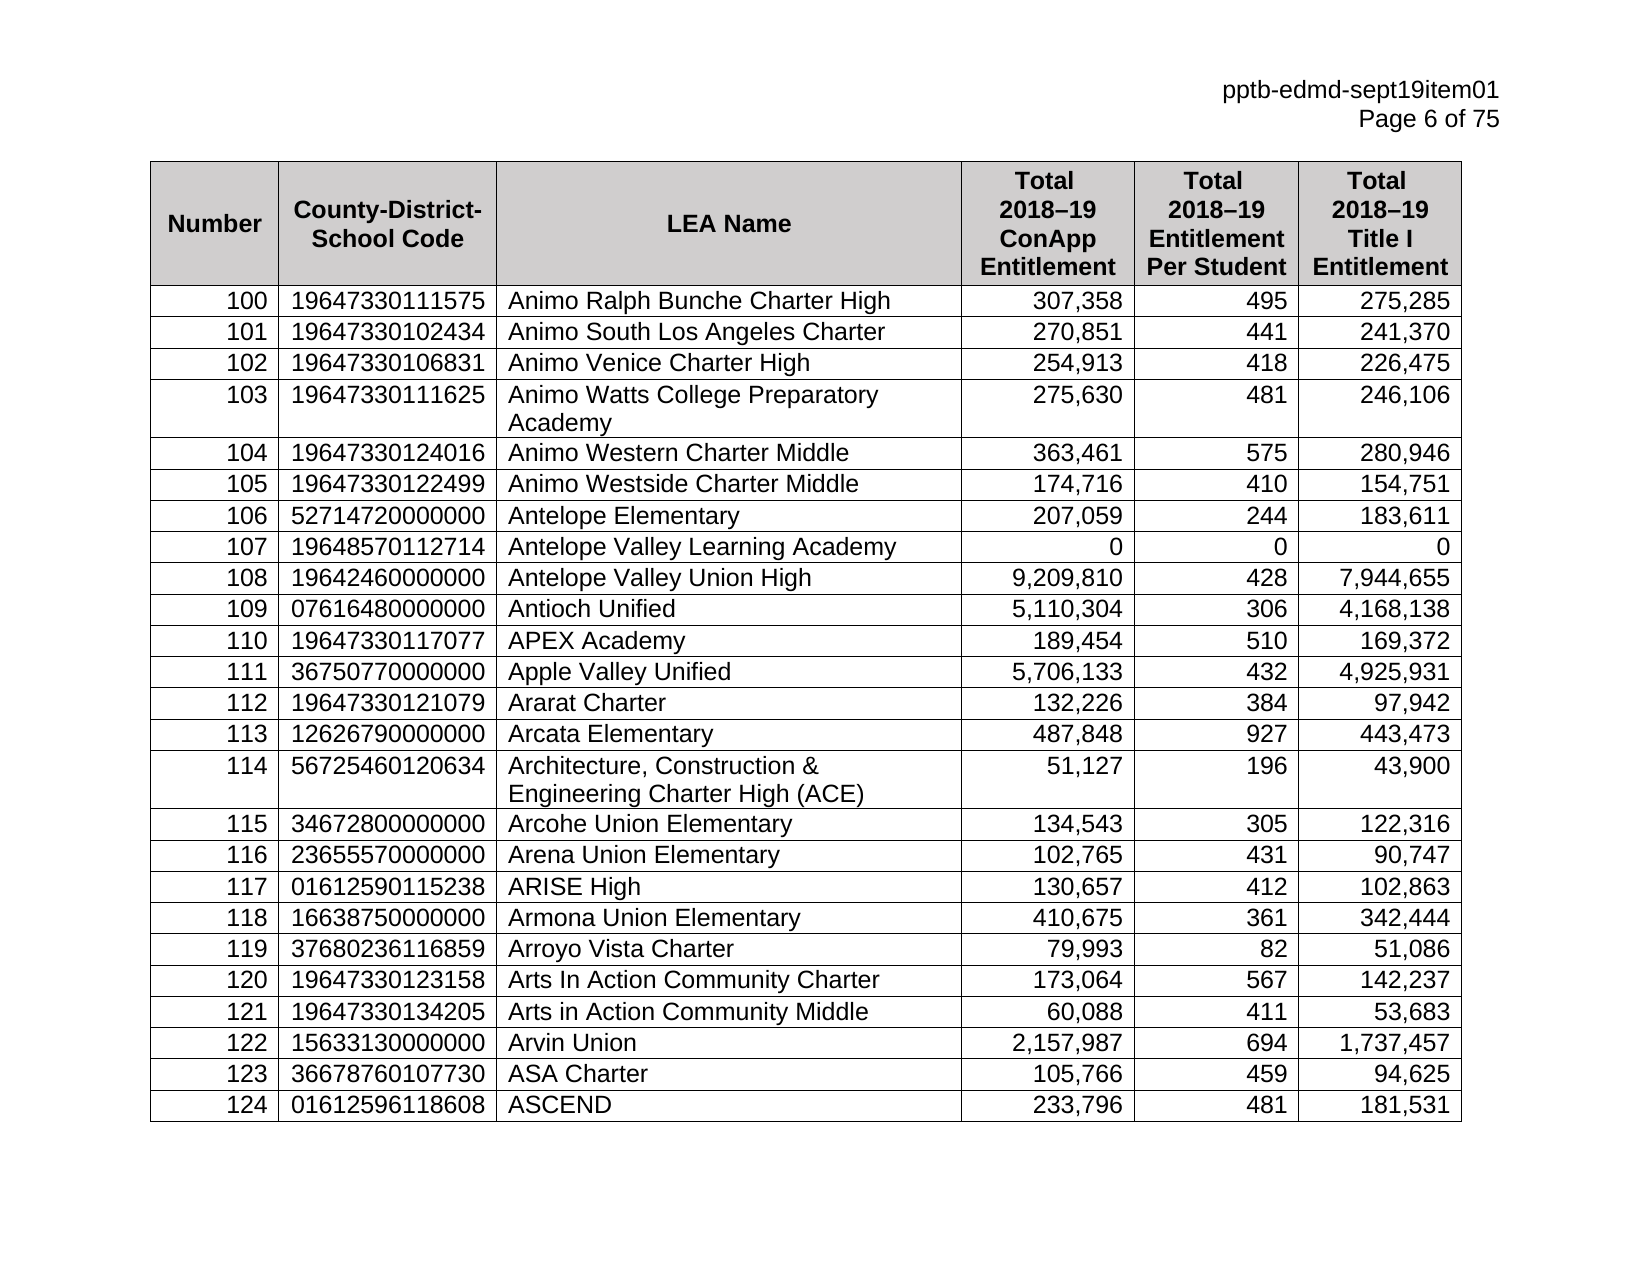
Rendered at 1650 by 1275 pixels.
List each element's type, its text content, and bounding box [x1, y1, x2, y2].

table_cell Animo Venice Charter High [497, 349, 961, 379]
table_cell 19647330111625 [279, 380, 496, 437]
table_cell 174,716 [962, 470, 1134, 500]
table_cell 37680236116859 [279, 934, 496, 964]
table_cell 19642460000000 [279, 563, 496, 593]
table_header Total 2018–19 Title I Entitlement [1299, 162, 1461, 285]
table_cell 481 [1135, 1091, 1298, 1121]
table_cell Antioch Unified [497, 595, 961, 625]
table_cell 19647330123158 [279, 966, 496, 996]
table_cell 97,942 [1299, 688, 1461, 718]
table_cell ASA Charter [497, 1059, 961, 1089]
table_cell 432 [1135, 657, 1298, 687]
table_cell 34672800000000 [279, 809, 496, 839]
table_cell 124 [151, 1091, 278, 1121]
table_cell 103 [151, 380, 278, 437]
table_cell 7,944,655 [1299, 563, 1461, 593]
table_cell 196 [1135, 751, 1298, 808]
table_cell 418 [1135, 349, 1298, 379]
table_cell 189,454 [962, 626, 1134, 656]
table_cell 246,106 [1299, 380, 1461, 437]
table_cell 254,913 [962, 349, 1134, 379]
table_cell 575 [1135, 438, 1298, 468]
table_cell 101 [151, 317, 278, 347]
table_cell 108 [151, 563, 278, 593]
table_cell 363,461 [962, 438, 1134, 468]
table_cell 19648570112714 [279, 532, 496, 562]
table_cell Arcohe Union Elementary [497, 809, 961, 839]
table_cell 122,316 [1299, 809, 1461, 839]
table_cell 567 [1135, 966, 1298, 996]
table_cell ARISE High [497, 872, 961, 902]
table_cell 19647330102434 [279, 317, 496, 347]
table_cell 4,925,931 [1299, 657, 1461, 687]
table_cell Architecture, Construction & Engineering Charter High (ACE) [497, 751, 961, 808]
table_cell 384 [1135, 688, 1298, 718]
table_cell 275,285 [1299, 286, 1461, 316]
table_cell 105,766 [962, 1059, 1134, 1089]
table_cell 52714720000000 [279, 501, 496, 531]
table_cell 2,157,987 [962, 1028, 1134, 1058]
table_cell 51,127 [962, 751, 1134, 808]
table_cell 134,543 [962, 809, 1134, 839]
table_cell 60,088 [962, 997, 1134, 1027]
table_cell 459 [1135, 1059, 1298, 1089]
table_cell 19647330124016 [279, 438, 496, 468]
table_cell 495 [1135, 286, 1298, 316]
table_cell 36750770000000 [279, 657, 496, 687]
table_cell 307,358 [962, 286, 1134, 316]
table_cell 0 [962, 532, 1134, 562]
table_cell 411 [1135, 997, 1298, 1027]
table_cell 01612596118608 [279, 1091, 496, 1121]
table_cell 441 [1135, 317, 1298, 347]
table_cell 510 [1135, 626, 1298, 656]
table_cell 122 [151, 1028, 278, 1058]
table_cell 105 [151, 470, 278, 500]
table_cell 412 [1135, 872, 1298, 902]
table_cell APEX Academy [497, 626, 961, 656]
table_cell 443,473 [1299, 720, 1461, 750]
table_cell 15633130000000 [279, 1028, 496, 1058]
table_cell 12626790000000 [279, 720, 496, 750]
table_cell 114 [151, 751, 278, 808]
table_cell 694 [1135, 1028, 1298, 1058]
table_cell 19647330122499 [279, 470, 496, 500]
table_cell Arts In Action Community Charter [497, 966, 961, 996]
table_cell 280,946 [1299, 438, 1461, 468]
table_cell 82 [1135, 934, 1298, 964]
table_cell 112 [151, 688, 278, 718]
table_cell 481 [1135, 380, 1298, 437]
table_cell 16638750000000 [279, 903, 496, 933]
table_cell 154,751 [1299, 470, 1461, 500]
table_cell 53,683 [1299, 997, 1461, 1027]
table_cell 107 [151, 532, 278, 562]
table_cell 244 [1135, 501, 1298, 531]
table_cell 342,444 [1299, 903, 1461, 933]
table_cell 19647330111575 [279, 286, 496, 316]
table_cell 94,625 [1299, 1059, 1461, 1089]
table_cell Antelope Valley Union High [497, 563, 961, 593]
table_cell 226,475 [1299, 349, 1461, 379]
table_cell Armona Union Elementary [497, 903, 961, 933]
table_cell 102 [151, 349, 278, 379]
table_cell 120 [151, 966, 278, 996]
table_cell 306 [1135, 595, 1298, 625]
table_cell Apple Valley Unified [497, 657, 961, 687]
table_header Total 2018–19 Entitlement Per Student [1135, 162, 1298, 285]
table_cell 121 [151, 997, 278, 1027]
table_cell 19647330106831 [279, 349, 496, 379]
table_cell 19647330134205 [279, 997, 496, 1027]
table_cell 487,848 [962, 720, 1134, 750]
table_cell 118 [151, 903, 278, 933]
table_cell Antelope Elementary [497, 501, 961, 531]
table_cell 207,059 [962, 501, 1134, 531]
table_cell 110 [151, 626, 278, 656]
table_cell 130,657 [962, 872, 1134, 902]
table_cell 173,064 [962, 966, 1134, 996]
table_cell 19647330117077 [279, 626, 496, 656]
table_header LEA Name [497, 162, 961, 285]
table_cell 19647330121079 [279, 688, 496, 718]
table_cell 142,237 [1299, 966, 1461, 996]
table_cell 428 [1135, 563, 1298, 593]
table_cell 9,209,810 [962, 563, 1134, 593]
table_cell 123 [151, 1059, 278, 1089]
table_cell 51,086 [1299, 934, 1461, 964]
table_cell 102,765 [962, 841, 1134, 871]
table_cell 233,796 [962, 1091, 1134, 1121]
table_cell 169,372 [1299, 626, 1461, 656]
table_cell 119 [151, 934, 278, 964]
table_cell 106 [151, 501, 278, 531]
table_cell 113 [151, 720, 278, 750]
table_cell 927 [1135, 720, 1298, 750]
table_cell 111 [151, 657, 278, 687]
table_cell 109 [151, 595, 278, 625]
table_cell Arvin Union [497, 1028, 961, 1058]
table_cell Animo Ralph Bunche Charter High [497, 286, 961, 316]
table_cell 01612590115238 [279, 872, 496, 902]
table_cell 5,110,304 [962, 595, 1134, 625]
table_cell 36678760107730 [279, 1059, 496, 1089]
table_cell Arena Union Elementary [497, 841, 961, 871]
table_header Number [151, 162, 278, 285]
table_cell Antelope Valley Learning Academy [497, 532, 961, 562]
table_cell 183,611 [1299, 501, 1461, 531]
table_cell 4,168,138 [1299, 595, 1461, 625]
table_cell Arroyo Vista Charter [497, 934, 961, 964]
table_cell 07616480000000 [279, 595, 496, 625]
table_cell 431 [1135, 841, 1298, 871]
table_cell 90,747 [1299, 841, 1461, 871]
table_cell 115 [151, 809, 278, 839]
table_cell 56725460120634 [279, 751, 496, 808]
table_cell 132,226 [962, 688, 1134, 718]
table_cell 275,630 [962, 380, 1134, 437]
table_cell Arcata Elementary [497, 720, 961, 750]
table_cell Animo Watts College Preparatory Academy [497, 380, 961, 437]
table_cell 241,370 [1299, 317, 1461, 347]
table_cell 79,993 [962, 934, 1134, 964]
table_cell 100 [151, 286, 278, 316]
table_cell 270,851 [962, 317, 1134, 347]
table_cell 181,531 [1299, 1091, 1461, 1121]
table_cell 43,900 [1299, 751, 1461, 808]
table_cell 116 [151, 841, 278, 871]
table_cell 0 [1299, 532, 1461, 562]
table_cell 361 [1135, 903, 1298, 933]
table_cell Ararat Charter [497, 688, 961, 718]
table_cell 410 [1135, 470, 1298, 500]
table_cell 23655570000000 [279, 841, 496, 871]
table_cell 117 [151, 872, 278, 902]
table_cell 0 [1135, 532, 1298, 562]
table_cell 5,706,133 [962, 657, 1134, 687]
table_cell Animo Westside Charter Middle [497, 470, 961, 500]
table_cell 410,675 [962, 903, 1134, 933]
table_header Total 2018–19 ConApp Entitlement [962, 162, 1134, 285]
table_cell 305 [1135, 809, 1298, 839]
table_cell Arts in Action Community Middle [497, 997, 961, 1027]
table_cell Animo South Los Angeles Charter [497, 317, 961, 347]
table_cell 102,863 [1299, 872, 1461, 902]
table_cell 104 [151, 438, 278, 468]
table_cell Animo Western Charter Middle [497, 438, 961, 468]
table_cell ASCEND [497, 1091, 961, 1121]
table_cell 1,737,457 [1299, 1028, 1461, 1058]
table_header County-District-School Code [279, 162, 496, 285]
